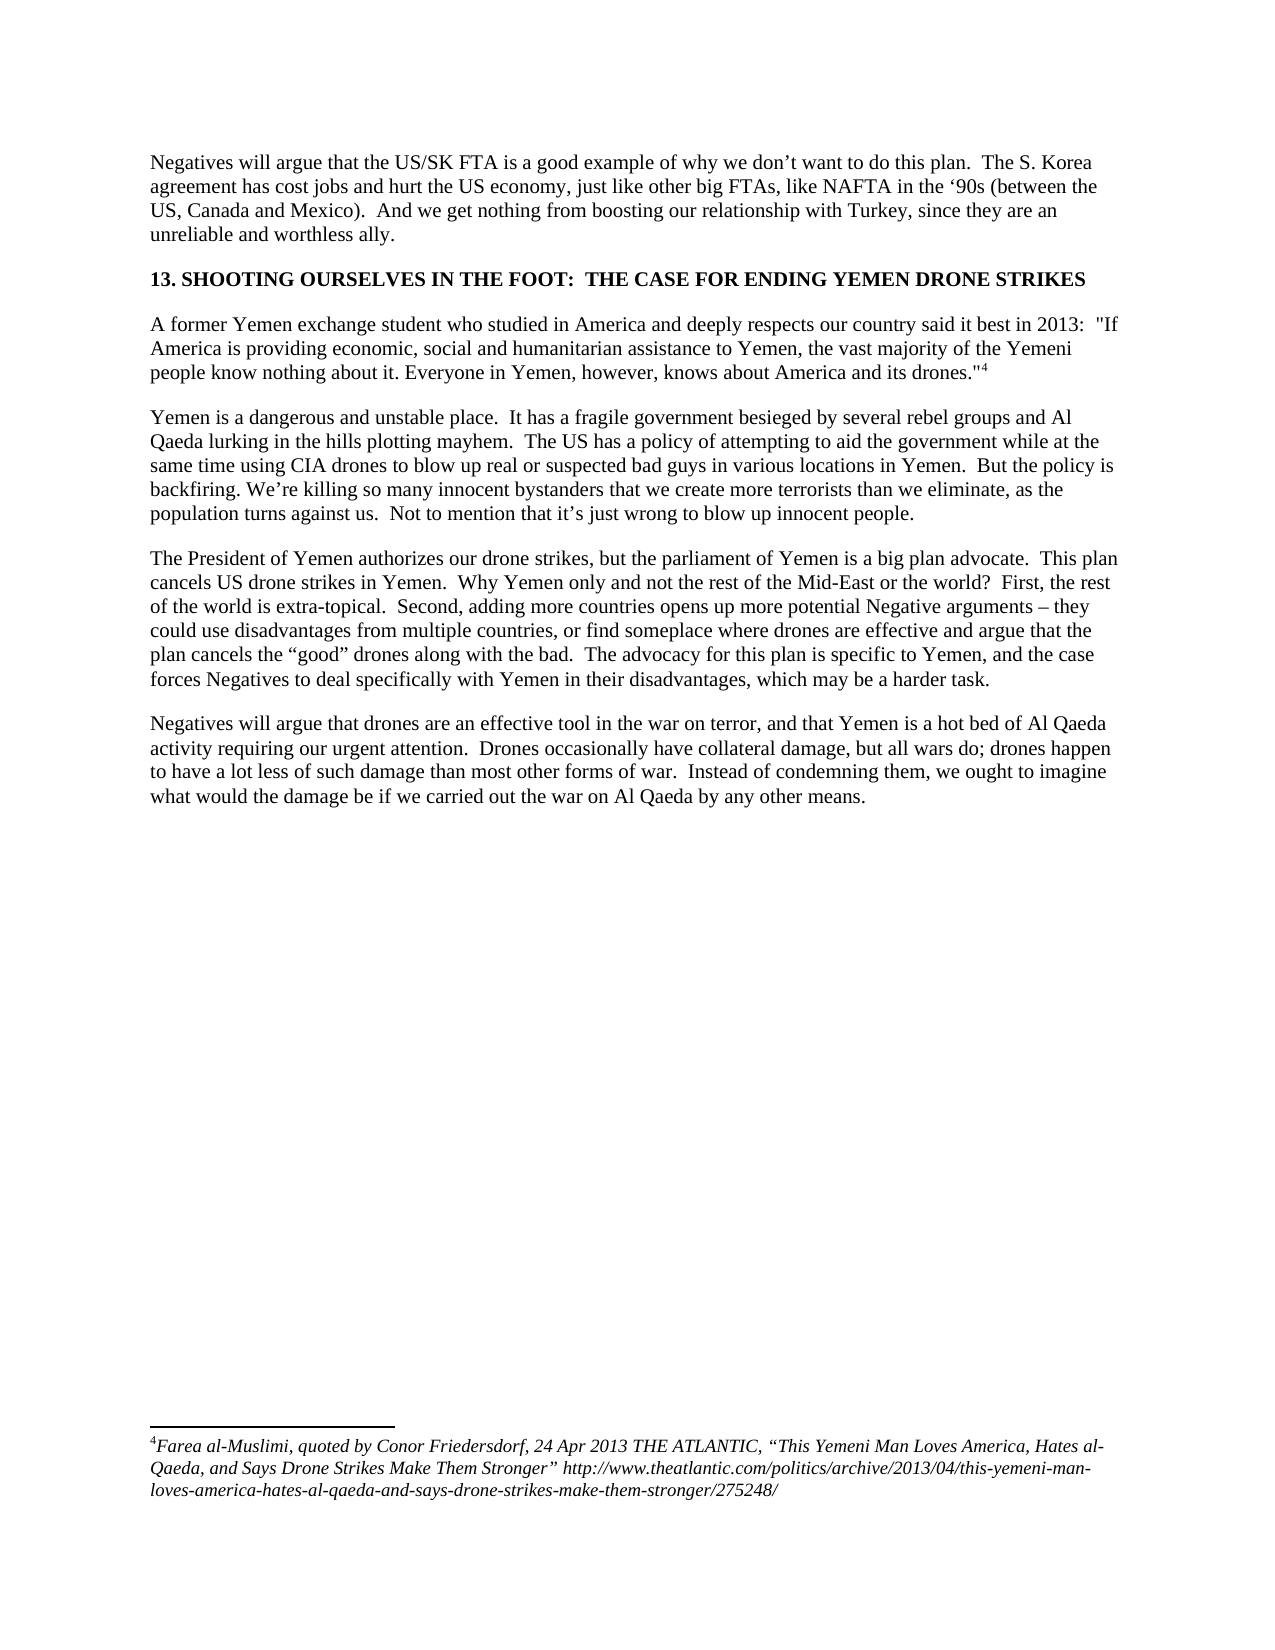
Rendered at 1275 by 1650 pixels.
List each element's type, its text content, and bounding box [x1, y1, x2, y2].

text A former Yemen exchange student who studied in America and deeply respects our country said it best in 2013: "If America is providing economic, social and humanitarian assistance to Yemen, the vast majority of the Yemeni people know nothing about it. Everyone in Yemen, however, knows about America and its drones." [150, 312, 1125, 384]
text 13. SHOOTING OURSELVES IN THE FOOT: THE CASE FOR ENDING YEMEN DRONE STRIKES [150, 267, 1125, 291]
text Negatives will argue that the US/SK FTA is a good example of why we don’t want to do this plan. The S. Korea agreement has cost jobs and hurt the US economy, just like other big FTAs, like NAFTA in the ‘90s (between the US, Canada and Mexico). And we get nothing from boosting our relationship with Turkey, since they are an unreliable and worthless ally. [150, 150, 1125, 246]
text Yemen is a dangerous and unstable place. It has a fragile government besieged by several rebel groups and Al Qaeda lurking in the hills plotting mayhem. The US has a policy of attempting to aid the government while at the same time using CIA drones to blow up real or suspected bad guys in various locations in Yemen. But the policy is backfiring. We’re killing so many innocent bystanders that we create more terrorists than we eliminate, as the population turns against us. Not to mention that it’s just wrong to blow up innocent people. [150, 405, 1125, 525]
text The President of Yemen authorizes our drone strikes, but the parliament of Yemen is a big plan advocate. This plan cancels US drone strikes in Yemen. Why Yemen only and not the rest of the Mid-East or the world? First, the rest of the world is extra-topical. Second, adding more countries opens up more potential Negative arguments – they could use disadvantages from multiple countries, or find someplace where drones are effective and argue that the plan cancels the “good” drones along with the bad. The advocacy for this plan is specific to Yemen, and the case forces Negatives to deal specifically with Yemen in their disadvantages, which may be a harder task. [150, 546, 1125, 691]
text Negatives will argue that drones are an effective tool in the war on terror, and that Yemen is a hot bed of Al Qaeda activity requiring our urgent attention. Drones occasionally have collateral damage, but all wars do; drones happen to have a lot less of such damage than most other forms of war. Instead of condemning them, we ought to imagine what would the damage be if we carried out the war on Al Qaeda by any other means. [150, 711, 1125, 832]
